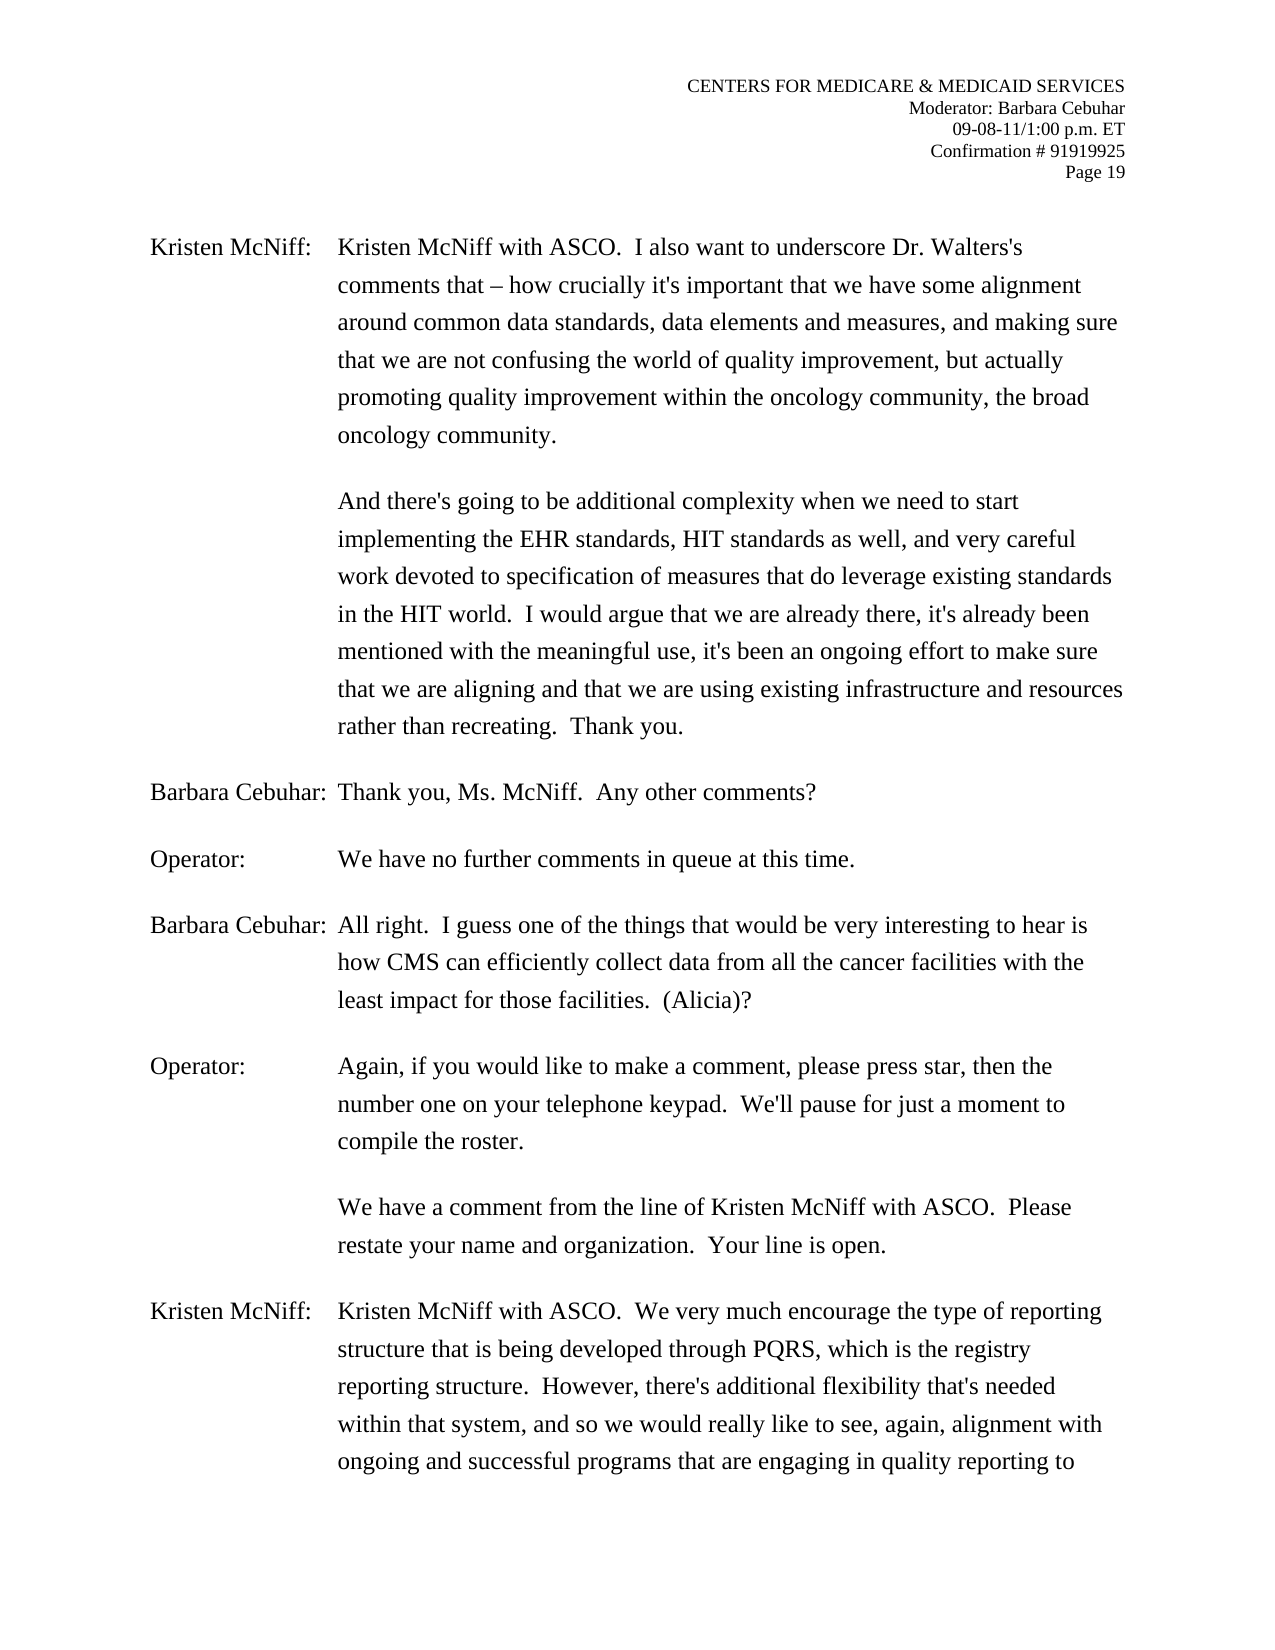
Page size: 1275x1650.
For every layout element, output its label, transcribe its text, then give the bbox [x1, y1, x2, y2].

text Operator: We have no further comments in queue at this time. [150, 835, 1125, 872]
text Kristen McNiff: Kristen McNiff with ASCO. I also want to underscore Dr. Walters's comments that – how crucially it's important that we have some alignment around common data standards, data elements and measures, and making sure that we are not confusing the world of quality improvement, but actually promoting quality improvement within the oncology community, the broad oncology community. [150, 224, 1125, 449]
text We have a comment from the line of Kristen McNiff with ASCO. Please restate your name and organization. Your line is open. [150, 1184, 1125, 1259]
text Barbara Cebuhar: Thank you, Ms. McNiff. Any other comments? [150, 769, 1125, 806]
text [150, 1287, 1125, 1475]
text Barbara Cebuhar: All right. I guess one of the things that would be very interesting to hear is how CMS can efficiently collect data from all the cancer facilities with the least impact for those facilities. (Alicia)? [150, 901, 1125, 1014]
text And there's going to be additional complexity when we need to start implementing the EHR standards, HIT standards as well, and very careful work devoted to specification of measures that do leverage existing standards in the HIT world. I would argue that we are already there, it's already been mentioned with the meaningful use, it's been an ongoing effort to make sure that we are aligning and that we are using existing infrastructure and resources rather than recreating. Thank you. [150, 477, 1125, 740]
text Operator: Again, if you would like to make a comment, please press star, then the number one on your telephone keypad. We'll pause for just a moment to compile the roster. [150, 1042, 1125, 1155]
